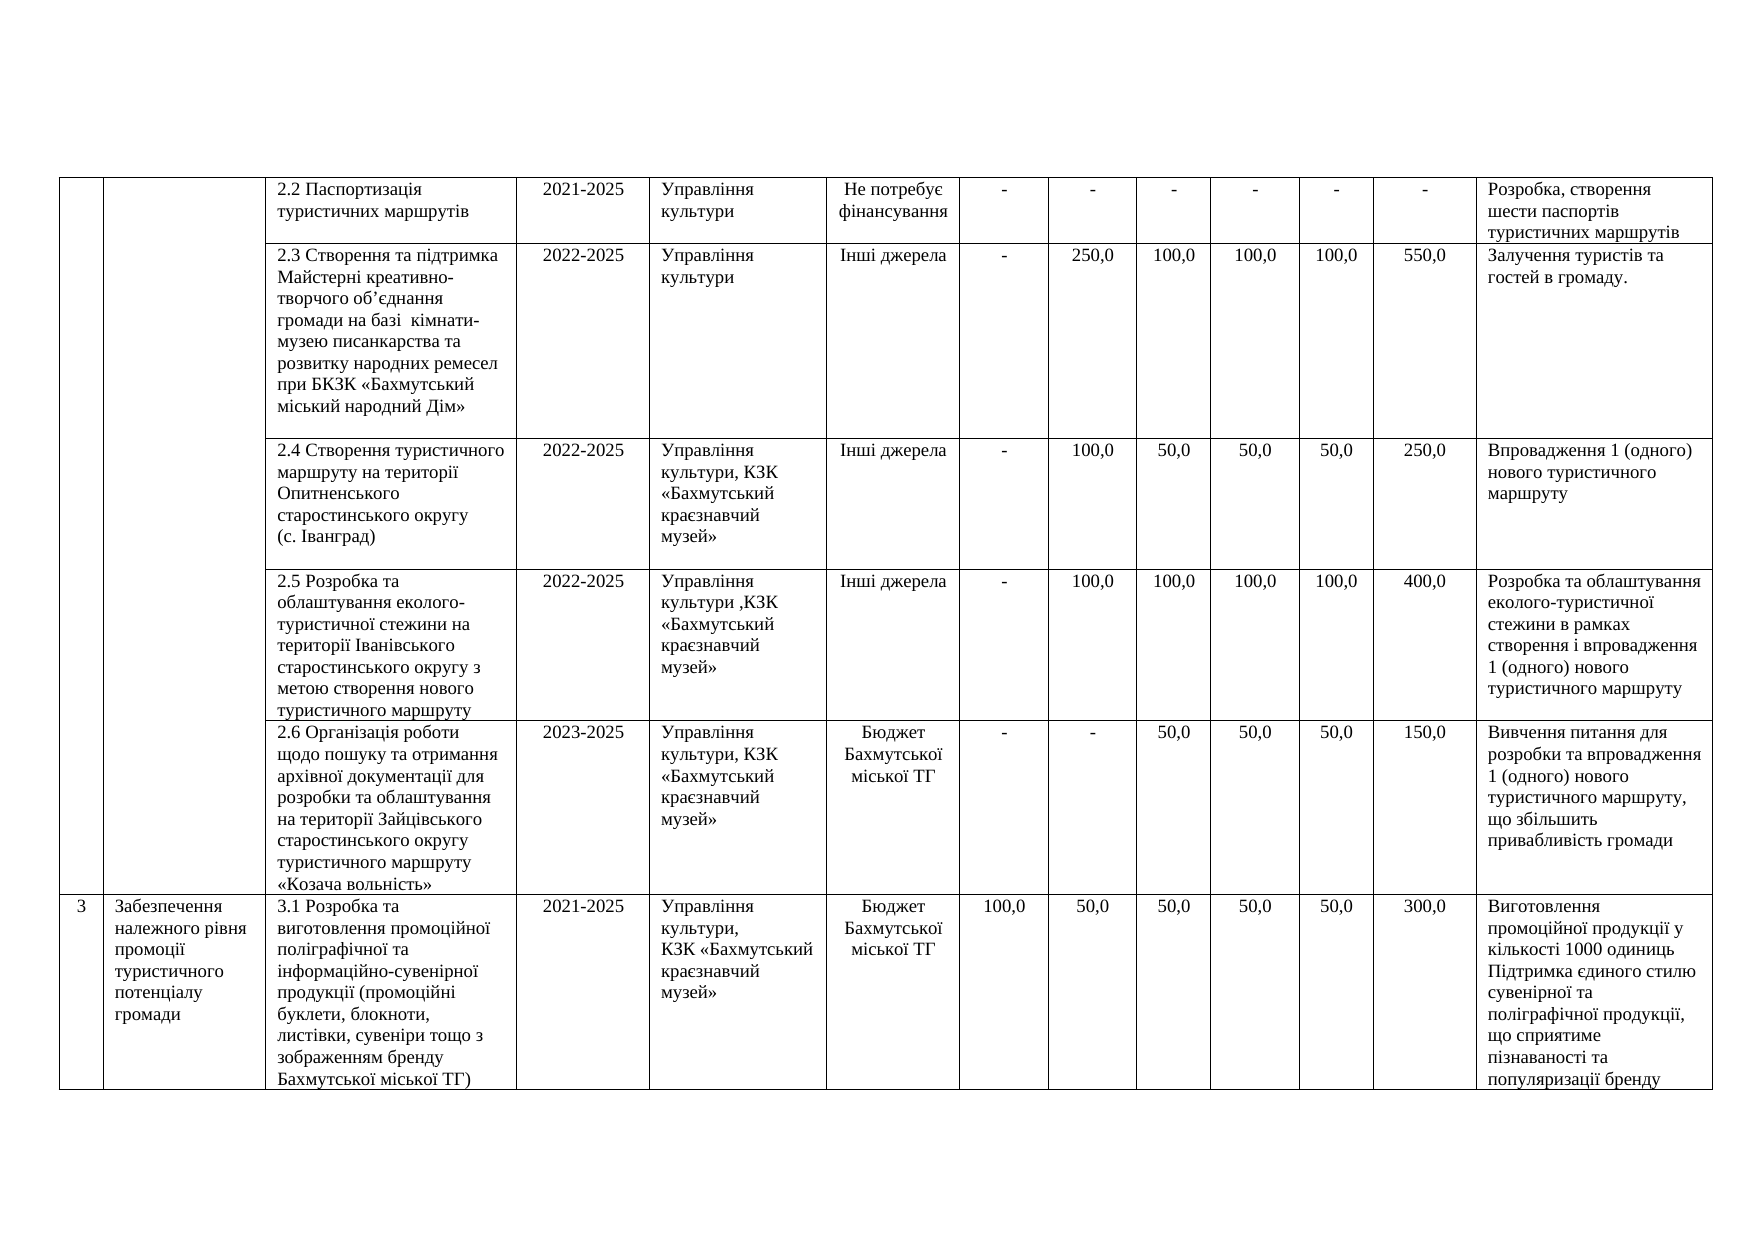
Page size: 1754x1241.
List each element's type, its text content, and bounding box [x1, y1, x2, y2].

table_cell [650, 895, 826, 1089]
table_cell Не потребує фінансування [827, 178, 959, 243]
table_cell - [960, 244, 1048, 438]
table_cell 2.5 Розробка та облаштування еколого-туристичної стежини на території Іванівського старостинського округу з метою створення нового туристичного маршруту [266, 570, 516, 720]
table_cell 50,0 [1137, 721, 1210, 894]
table_cell 50,0 [1137, 895, 1210, 1089]
table_cell 150,0 [1374, 721, 1476, 894]
table_cell 3 [60, 895, 103, 1089]
table_cell Інші джерела [827, 439, 959, 568]
table_cell 100,0 [1049, 439, 1136, 568]
table_cell 250,0 [1049, 244, 1136, 438]
table_cell 2.3 Створення та підтримка Майстерні креативно-творчого об’єднання громади на базі кімнати-музею писанкарства та розвитку народних ремесел при БКЗК «Бахмутський міський народний Дім» [266, 244, 516, 438]
table_cell 550,0 [1374, 244, 1476, 438]
table_cell Управління культури, КЗК «Бахмутський краєзнавчий музей» [650, 439, 826, 568]
table_cell 100,0 [1137, 570, 1210, 720]
table_cell - [1374, 178, 1476, 243]
table_cell Розробка та облаштування еколого-туристичної стежини в рамках створення і впровадження 1 (одного) нового туристичного маршруту [1477, 570, 1712, 720]
table_cell - [960, 439, 1048, 568]
table_cell Залучення туристів та гостей в громаду. [1477, 244, 1712, 438]
table_cell Управління культури [650, 244, 826, 438]
table_cell 100,0 [1137, 244, 1210, 438]
table_cell - [1137, 178, 1210, 243]
table_cell 50,0 [1049, 895, 1136, 1089]
table_cell - [960, 570, 1048, 720]
table_cell - [1049, 178, 1136, 243]
table_cell Управління культури [650, 178, 826, 243]
table_cell 100,0 [1300, 244, 1373, 438]
table_cell 100,0 [1049, 570, 1136, 720]
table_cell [266, 895, 516, 1089]
table_cell Інші джерела [827, 244, 959, 438]
table_cell 2 [60, 178, 103, 894]
table_cell 100,0 [1211, 244, 1299, 438]
table_cell 50,0 [1211, 895, 1299, 1089]
table_cell Бюджет Бахмутської міської ТГ [827, 721, 959, 894]
table_cell 2.2 Паспортизація туристичних маршрутів [266, 178, 516, 243]
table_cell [104, 178, 265, 894]
table_cell - [1211, 178, 1299, 243]
table_cell Управління культури ,КЗК «Бахмутський краєзнавчий музей» [650, 570, 826, 720]
table_cell Впровадження 1 (одного) нового туристичного маршруту [1477, 439, 1712, 568]
table_cell 2021-2025 [517, 895, 649, 1089]
table_cell Інші джерела [827, 570, 959, 720]
table_cell - [1049, 721, 1136, 894]
table_cell 2023-2025 [517, 721, 649, 894]
table_cell 50,0 [1211, 721, 1299, 894]
table_cell Вивчення питання для розробки та впровадження 1 (одного) нового туристичного маршруту, що збільшить привабливість громади [1477, 721, 1712, 894]
table_cell 300,0 [1374, 895, 1476, 1089]
table_cell 100,0 [1211, 570, 1299, 720]
table_cell 50,0 [1300, 439, 1373, 568]
table_cell 50,0 [1137, 439, 1210, 568]
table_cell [104, 895, 265, 1089]
table_cell 50,0 [1300, 721, 1373, 894]
table_cell 100,0 [960, 895, 1048, 1089]
table_cell - [960, 178, 1048, 243]
table_cell 2022-2025 [517, 570, 649, 720]
table_cell - [1300, 178, 1373, 243]
table_cell Управління культури, КЗК «Бахмутський краєзнавчий музей» [650, 721, 826, 894]
table_cell 2.4 Створення туристичного маршруту на території Опитненського старостинського округу (с. Іванград) [266, 439, 516, 568]
table_cell 2021-2025 [517, 178, 649, 243]
table_cell 2022-2025 [517, 244, 649, 438]
table_cell 50,0 [1300, 895, 1373, 1089]
table_cell 250,0 [1374, 439, 1476, 568]
table_cell Розробка, створення шести паспортів туристичних маршрутів [1477, 178, 1712, 243]
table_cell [827, 895, 959, 1089]
table_cell 100,0 [1300, 570, 1373, 720]
table_cell - [960, 721, 1048, 894]
table_cell 2.6 Організація роботи щодо пошуку та отримання архівної документації для розробки та облаштування на території Зайцівського старостинського округу туристичного маршруту «Козача вольність» [266, 721, 516, 894]
table_cell 2022-2025 [517, 439, 649, 568]
table_cell 50,0 [1211, 439, 1299, 568]
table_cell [1477, 895, 1712, 1089]
table_cell 400,0 [1374, 570, 1476, 720]
